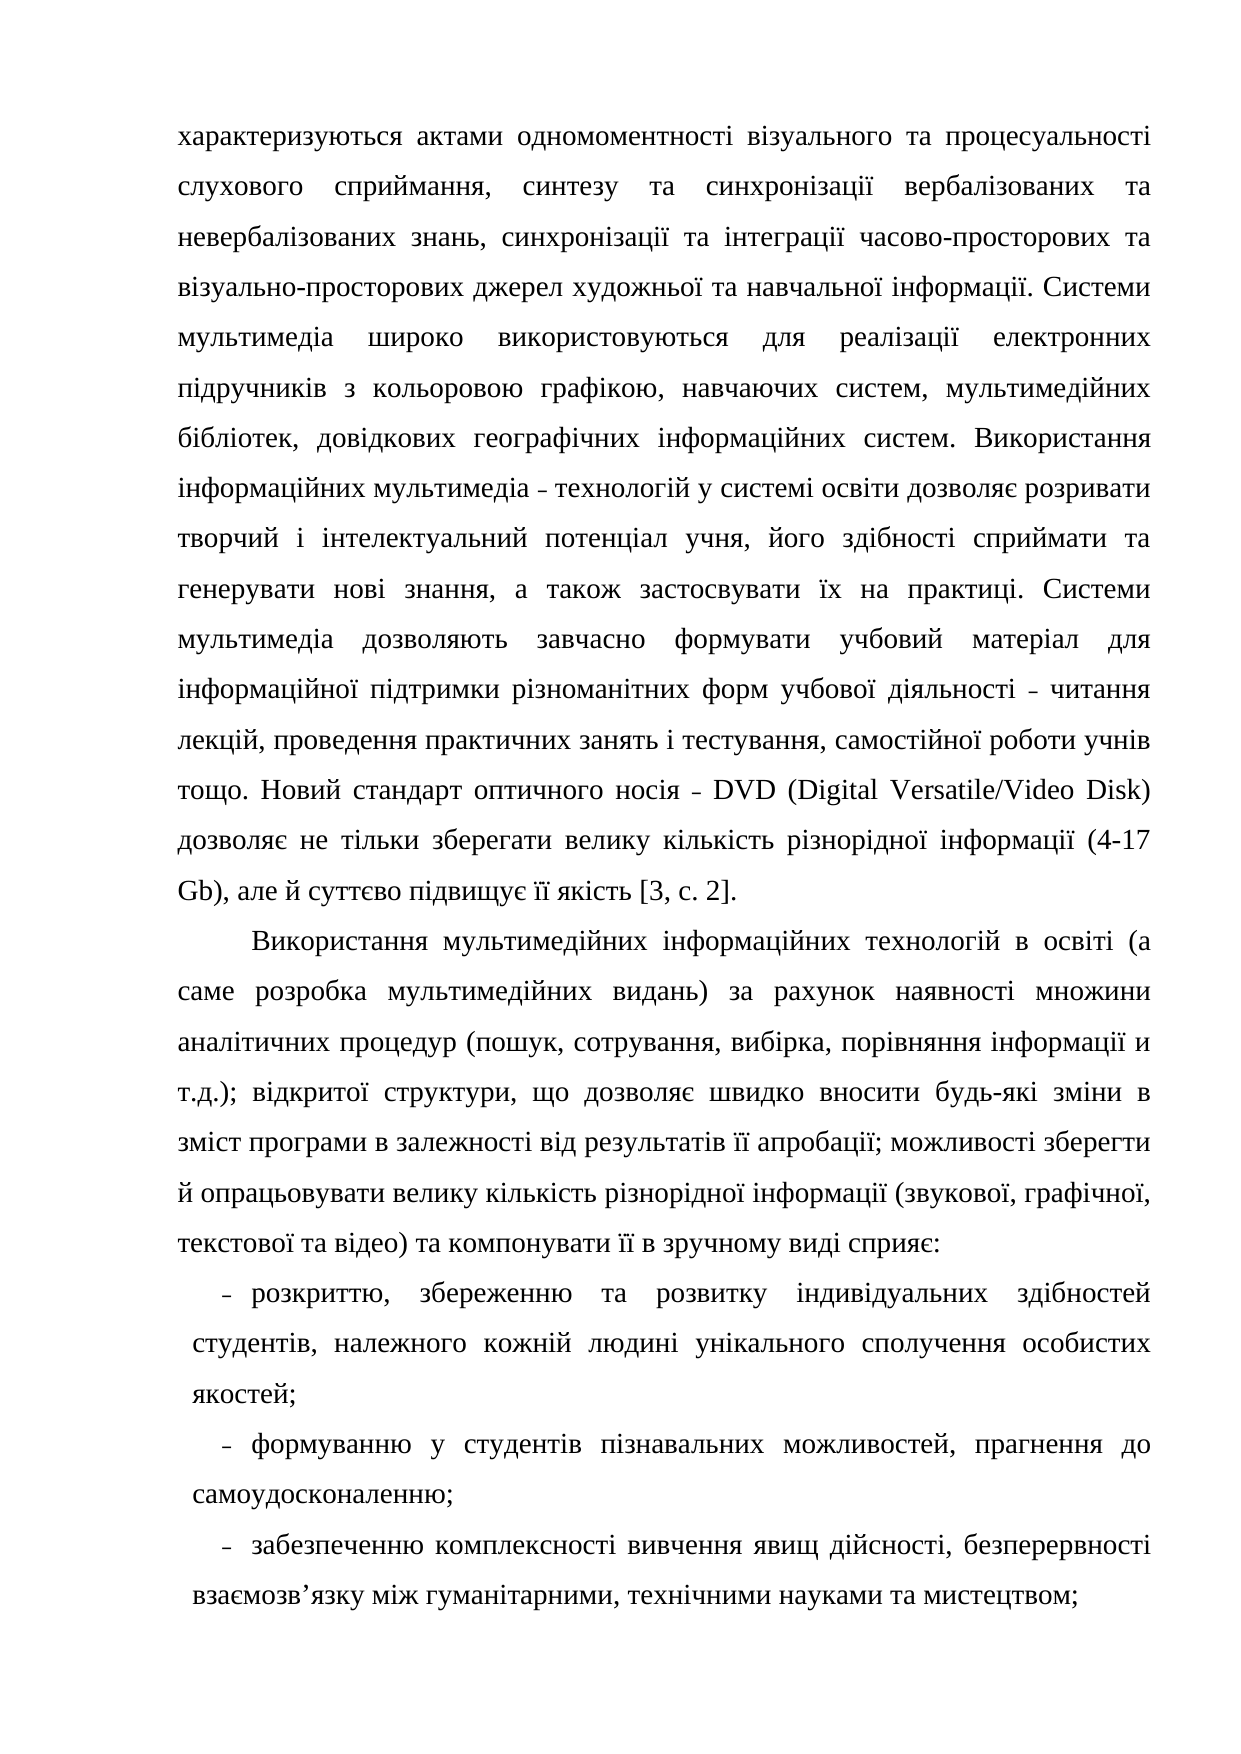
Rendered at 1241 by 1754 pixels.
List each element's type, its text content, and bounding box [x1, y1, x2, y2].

text Використання мультимедійних інформаційних технологій в освіті (а саме розробка мультимедійних видань) за рахунок наявності множини аналітичних процедур (пошук, сотрування, вибірка, порівняння інформації и т.д.); відкритої структури, що дозволяє швидко вносити будь-які зміни в зміст програми в залежності від результатів її апробації; можливості зберегти й опрацьовувати велику кількість різнорідної інформації (звукової, графічної, текстової та відео) та компонувати її в зручному виді сприяє: [177, 923, 1152, 1258]
list розкриттю, збереженню та розвитку індивідуальних здібностей студентів, належного кожній людині унікального сполучення особистих якостей; [192, 1275, 1152, 1409]
list забезпеченню комплексності вивчення явищ дійсності, безперервності взаємозв’язку між гуманітарними, технічними науками та мистецтвом; [192, 1527, 1152, 1611]
list формуванню у студентів пізнавальних можливостей, прагнення до самоудосконаленню; [192, 1426, 1152, 1510]
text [177, 118, 1152, 906]
